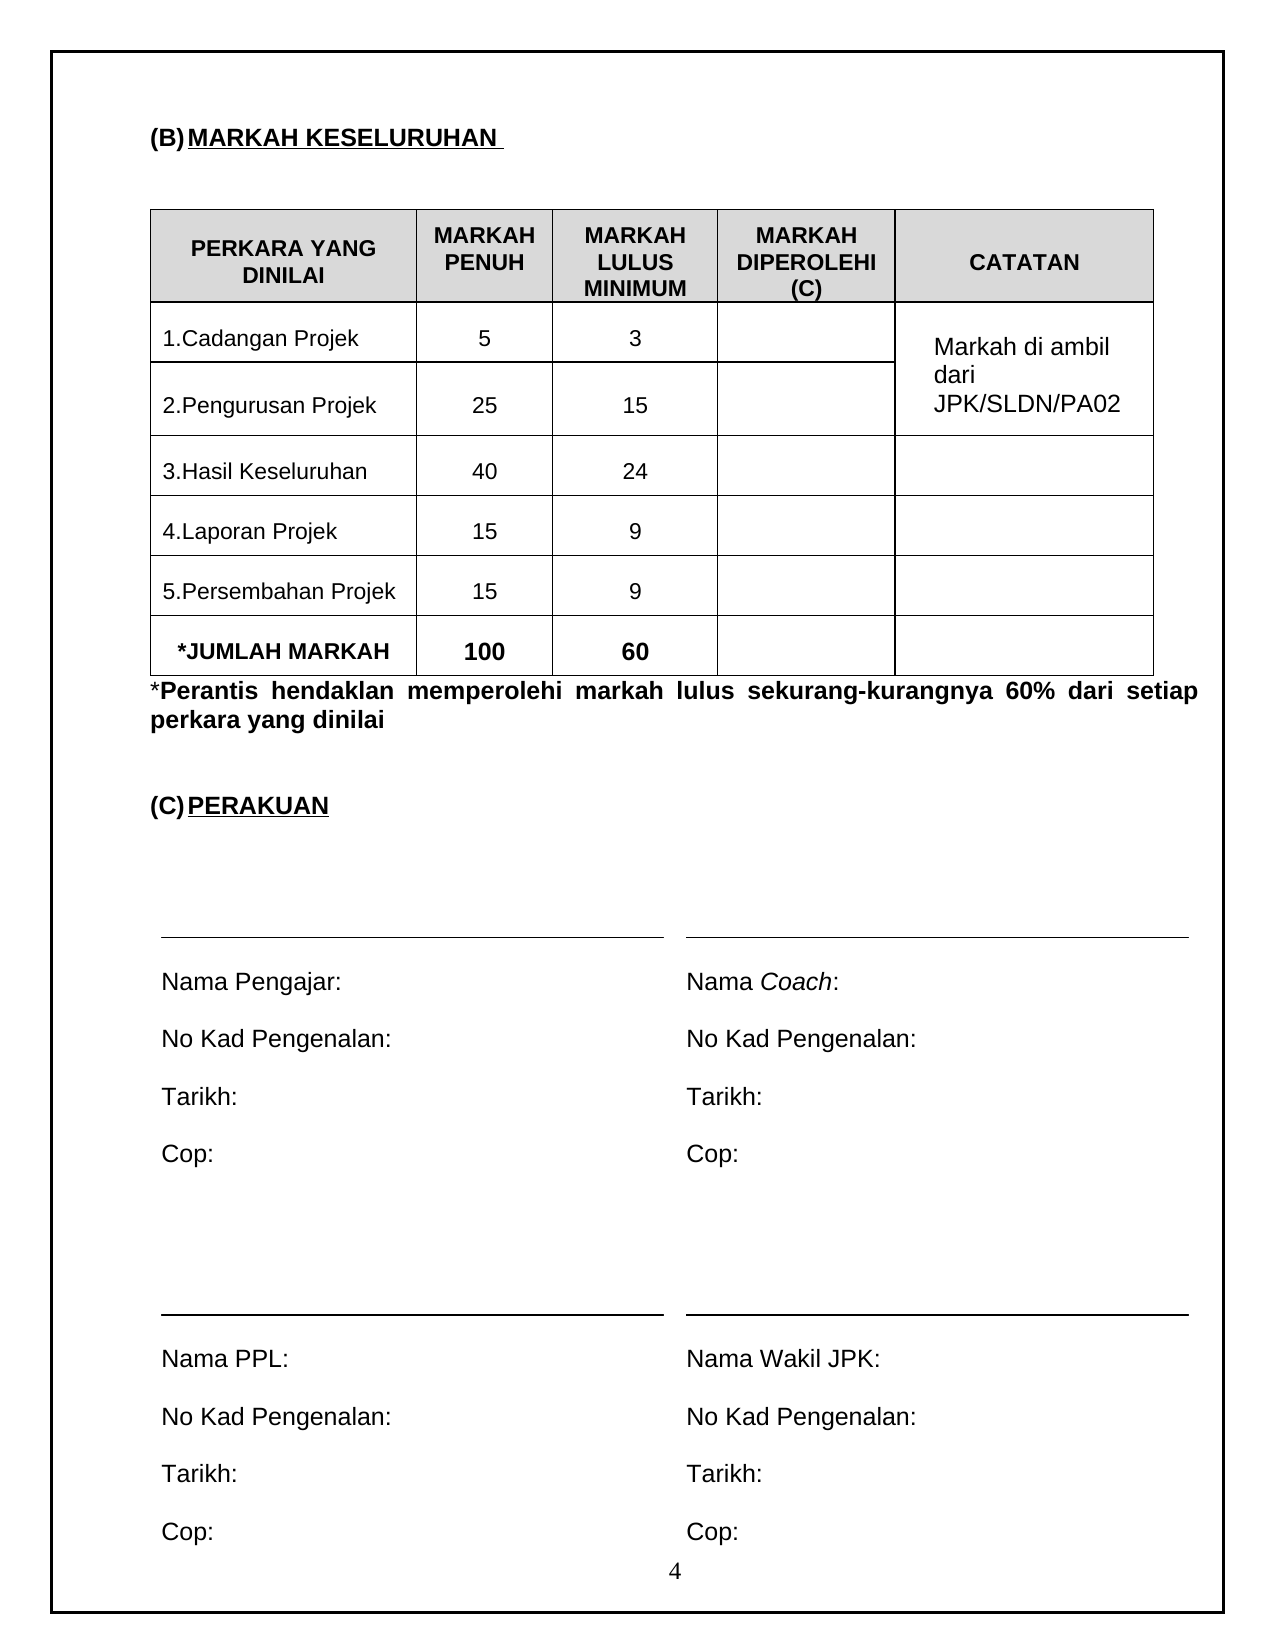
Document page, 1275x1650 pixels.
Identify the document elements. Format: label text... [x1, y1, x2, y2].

table_header Nama Coach: No Kad Pengenalan: Tarikh: Cop: [675, 848, 1200, 1168]
table_cell 3 [553, 303, 717, 361]
table_cell 2.Pengurusan Projek [151, 363, 416, 435]
table_header MARKAH PENUH [417, 210, 552, 301]
table_cell 9 [553, 556, 717, 615]
table_cell 3.Hasil Keseluruhan [151, 436, 416, 495]
table_cell 24 [553, 436, 717, 495]
table_cell 1.Cadangan Projek [151, 303, 416, 361]
table_cell [718, 556, 894, 615]
table_cell *JUMLAH MARKAH [151, 616, 416, 675]
table_cell Markah di ambil dari JPK/SLDN/PA02 [896, 303, 1153, 435]
table_cell 5 [417, 303, 552, 361]
table_cell 9 [553, 496, 717, 555]
table_header PERKARA YANG DINILAI [151, 210, 416, 301]
table_header MARKAH LULUS MINIMUM [553, 210, 717, 301]
table_cell [718, 496, 894, 555]
table_cell 15 [417, 556, 552, 615]
table_cell 4.Laporan Projek [151, 496, 416, 555]
table_cell 100 [417, 616, 552, 675]
text *Perantis hendaklan memperolehi markah lulus sekurang-kurangnya 60% dari setiap perkara yang dinilai [150, 676, 1200, 733]
table_cell 15 [553, 363, 717, 435]
table_cell [718, 616, 894, 675]
list MARKAH KESELURUHAN [150, 122, 1200, 151]
table_cell 25 [417, 363, 552, 435]
list PERAKUAN [150, 791, 1200, 819]
table_cell Nama Wakil JPK: No Kad Pengenalan: Tarikh: Cop: [675, 1168, 1200, 1546]
table_header MARKAH DIPEROLEHI (C) [718, 210, 894, 301]
table_cell 15 [417, 496, 552, 555]
table_cell 5.Persembahan Projek [151, 556, 416, 615]
table_cell 40 [417, 436, 552, 495]
table_header CATATAN [896, 210, 1153, 301]
table_cell [718, 303, 894, 361]
table_cell [718, 363, 894, 435]
table_cell Nama PPL: No Kad Pengenalan: Tarikh: Cop: [150, 1168, 675, 1546]
table_cell [896, 496, 1153, 555]
table_cell [896, 436, 1153, 495]
table_cell 60 [553, 616, 717, 675]
table_cell [896, 616, 1153, 675]
table_cell [718, 436, 894, 495]
table_header Nama Pengajar: No Kad Pengenalan: Tarikh: Cop: [150, 848, 675, 1168]
table_cell [896, 556, 1153, 615]
